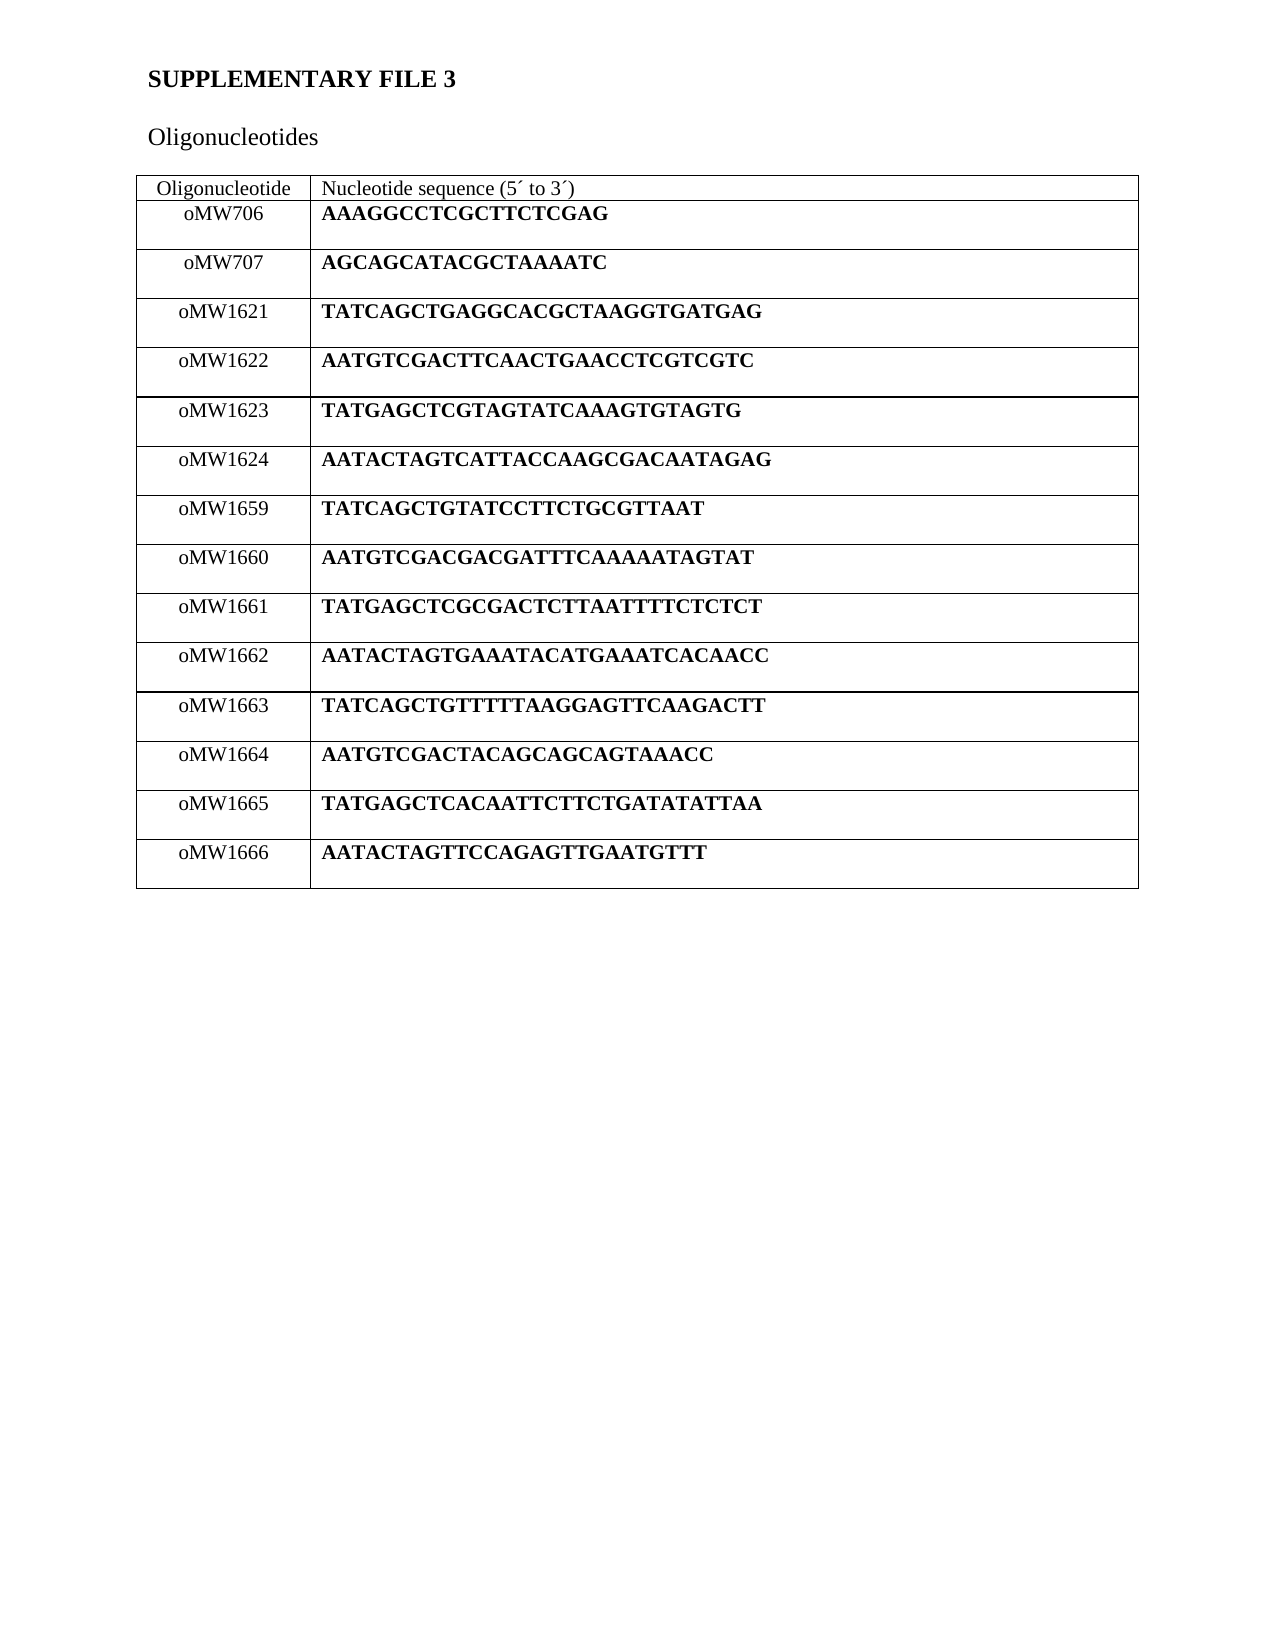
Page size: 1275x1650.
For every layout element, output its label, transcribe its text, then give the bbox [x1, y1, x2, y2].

table_cell oMW1660 [137, 545, 310, 593]
table_cell TATCAGCTGTATCCTTCTGCGTTAAT [311, 496, 1138, 544]
table_cell oMW1666 [137, 840, 310, 888]
table_cell AGCAGCATACGCTAAAATC [311, 250, 1138, 298]
table_cell oMW1662 [137, 643, 310, 691]
table_cell oMW1623 [137, 398, 310, 446]
table_cell AATGTCGACTACAGCAGCAGTAAACC [311, 742, 1138, 790]
table_cell AATGTCGACTTCAACTGAACCTCGTCGTC [311, 348, 1138, 396]
table_cell oMW1665 [137, 791, 310, 839]
table_cell AAAGGCCTCGCTTCTCGAG [311, 201, 1138, 249]
table_cell oMW1621 [137, 299, 310, 347]
text SUPPLEMENTARY FILE 3 [148, 64, 1133, 93]
table_cell AATACTAGTTCCAGAGTTGAATGTTT [311, 840, 1138, 888]
table_cell oMW1663 [137, 693, 310, 741]
table_cell oMW1624 [137, 447, 310, 495]
table_cell TATCAGCTGTTTTTAAGGAGTTCAAGACTT [311, 693, 1138, 741]
table_cell oMW1664 [137, 742, 310, 790]
table_header Oligonucleotide [137, 176, 310, 200]
table_cell AATACTAGTCATTACCAAGCGACAATAGAG [311, 447, 1138, 495]
table_cell oMW1622 [137, 348, 310, 396]
table_cell oMW1661 [137, 594, 310, 642]
table_cell oMW707 [137, 250, 310, 298]
table_cell TATGAGCTCACAATTCTTCTGATATATTAA [311, 791, 1138, 839]
table_cell TATGAGCTCGTAGTATCAAAGTGTAGTG [311, 398, 1138, 446]
table_cell TATGAGCTCGCGACTCTTAATTTTCTCTCT [311, 594, 1138, 642]
text Oligonucleotides [148, 122, 1128, 151]
table_cell oMW1659 [137, 496, 310, 544]
table_cell AATGTCGACGACGATTTCAAAAATAGTAT [311, 545, 1138, 593]
table_header Nucleotide sequence (5´ to 3´) [311, 176, 1138, 200]
table_cell TATCAGCTGAGGCACGCTAAGGTGATGAG [311, 299, 1138, 347]
table_cell AATACTAGTGAAATACATGAAATCACAACC [311, 643, 1138, 691]
table_cell oMW706 [137, 201, 310, 249]
